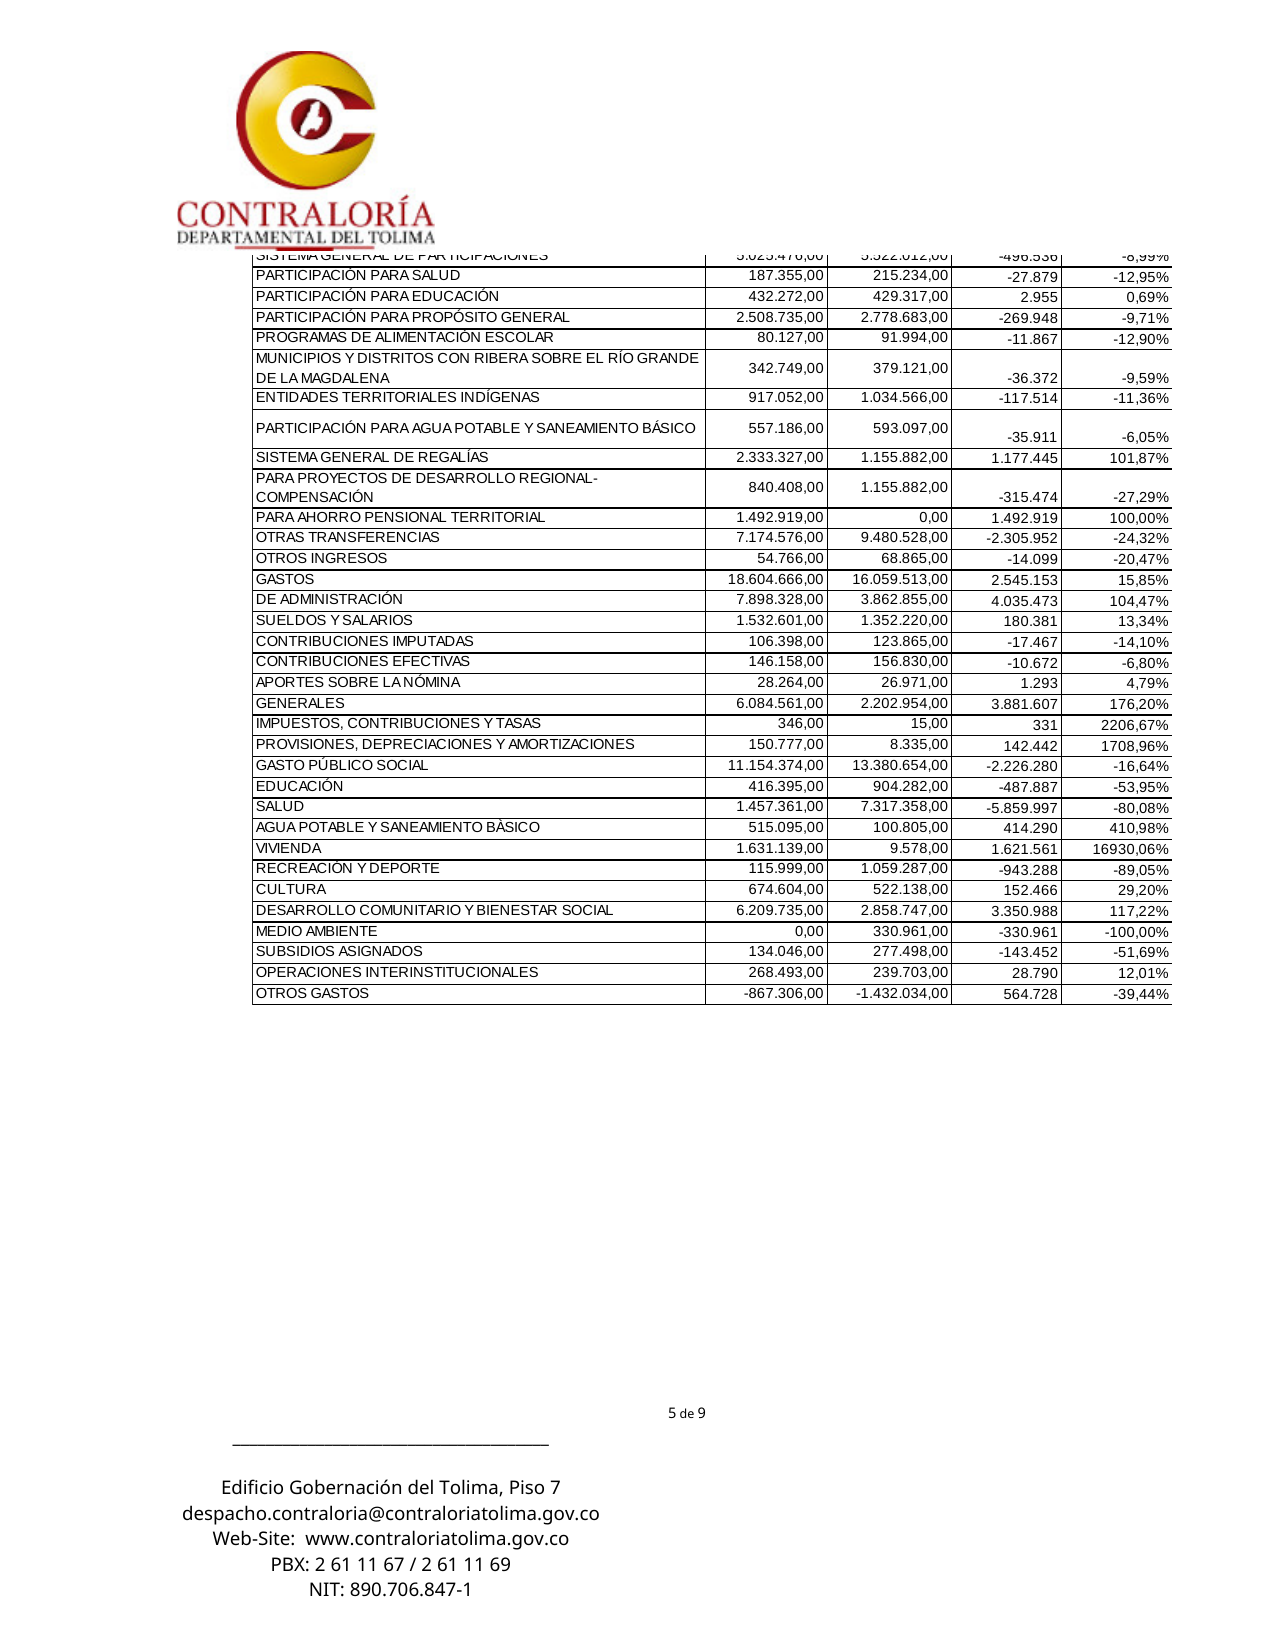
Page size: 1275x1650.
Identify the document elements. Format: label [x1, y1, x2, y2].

picture [177, 51, 435, 251]
